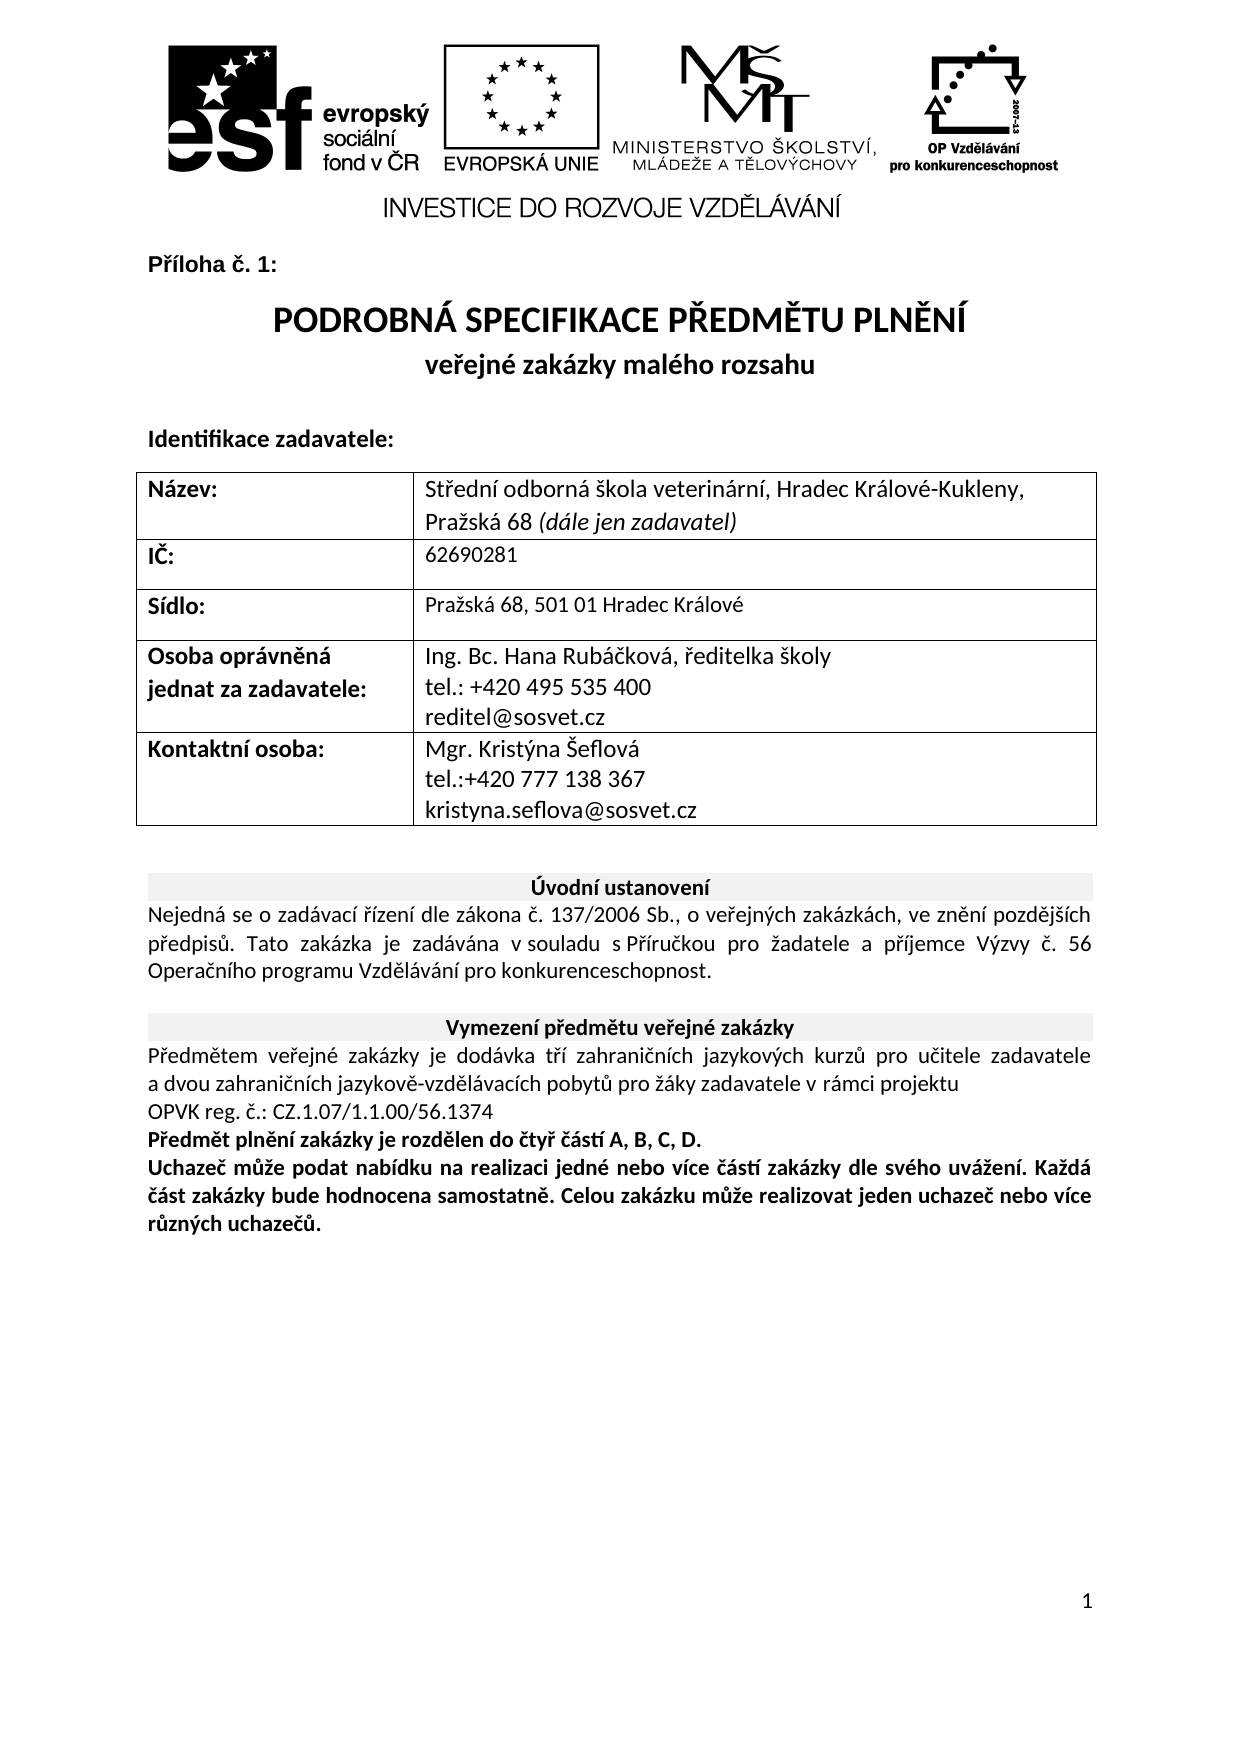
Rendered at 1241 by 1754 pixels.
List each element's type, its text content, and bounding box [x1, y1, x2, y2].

text OPVK reg. č.: CZ.1.07/1.1.00/56.1374 [148, 1097, 1093, 1125]
table_cell 62690281 [414, 540, 1096, 589]
table_cell Pražská 68, 501 01 Hradec Králové [414, 590, 1096, 639]
text Předmětem veřejné zakázky je dodávka tří zahraničních jazykových kurzů pro učitele zadavatele a dvou zahraničních jazykově-vzdělávacích pobytů pro žáky zadavatele v rámci projektu [148, 1041, 1093, 1097]
text Nejedná se o zadávací řízení dle zákona č. 137/2006 Sb., o veřejných zakázkách, ve znění pozdějších předpisů. Tato zakázka je zadávána v souladu s Příručkou pro žadatele a příjemce Výzvy č. 56 Operačního programu Vzdělávání pro konkurenceschopnost. [148, 901, 1093, 985]
text Příloha č. 1: [148, 167, 1093, 278]
text Identifikace zadavatele: [148, 423, 1093, 453]
table_header Název: [137, 473, 413, 539]
text PODROBNÁ SPECIFIKACE PŘEDMĚTU PLNĚNÍ [148, 296, 1093, 342]
table_cell Sídlo: [137, 590, 413, 639]
text Předmět plnění zakázky je rozdělen do čtyř částí A, B, C, D. [148, 1125, 1093, 1153]
table_header Střední odborná škola veterinární, Hradec Králové-Kukleny, Pražská 68 (dále jen zadavatel) [414, 473, 1096, 539]
table_cell Ing. Bc. Hana Rubáčková, ředitelka školy tel.: +420 495 535 400 reditel@sosvet.cz [414, 641, 1096, 732]
picture [121, 5, 1119, 249]
table_cell Osoba oprávněná jednat za zadavatele: [137, 641, 413, 732]
table_cell Mgr. Kristýna Šeflová tel.:+420 777 138 367 kristyna.seflova@sosvet.cz [414, 733, 1096, 825]
table_cell Kontaktní osoba: [137, 733, 413, 825]
text veřejné zakázky malého rozsahu [148, 346, 1093, 381]
text Úvodní ustanovení [148, 873, 1093, 901]
table_cell IČ: [137, 540, 413, 589]
text Vymezení předmětu veřejné zakázky [148, 1013, 1093, 1041]
text Uchazeč může podat nabídku na realizaci jedné nebo více částí zakázky dle svého uvážení. Každá část zakázky bude hodnocena samostatně. Celou zakázku může realizovat jeden uchazeč nebo více různých uchazečů. [148, 1153, 1093, 1237]
